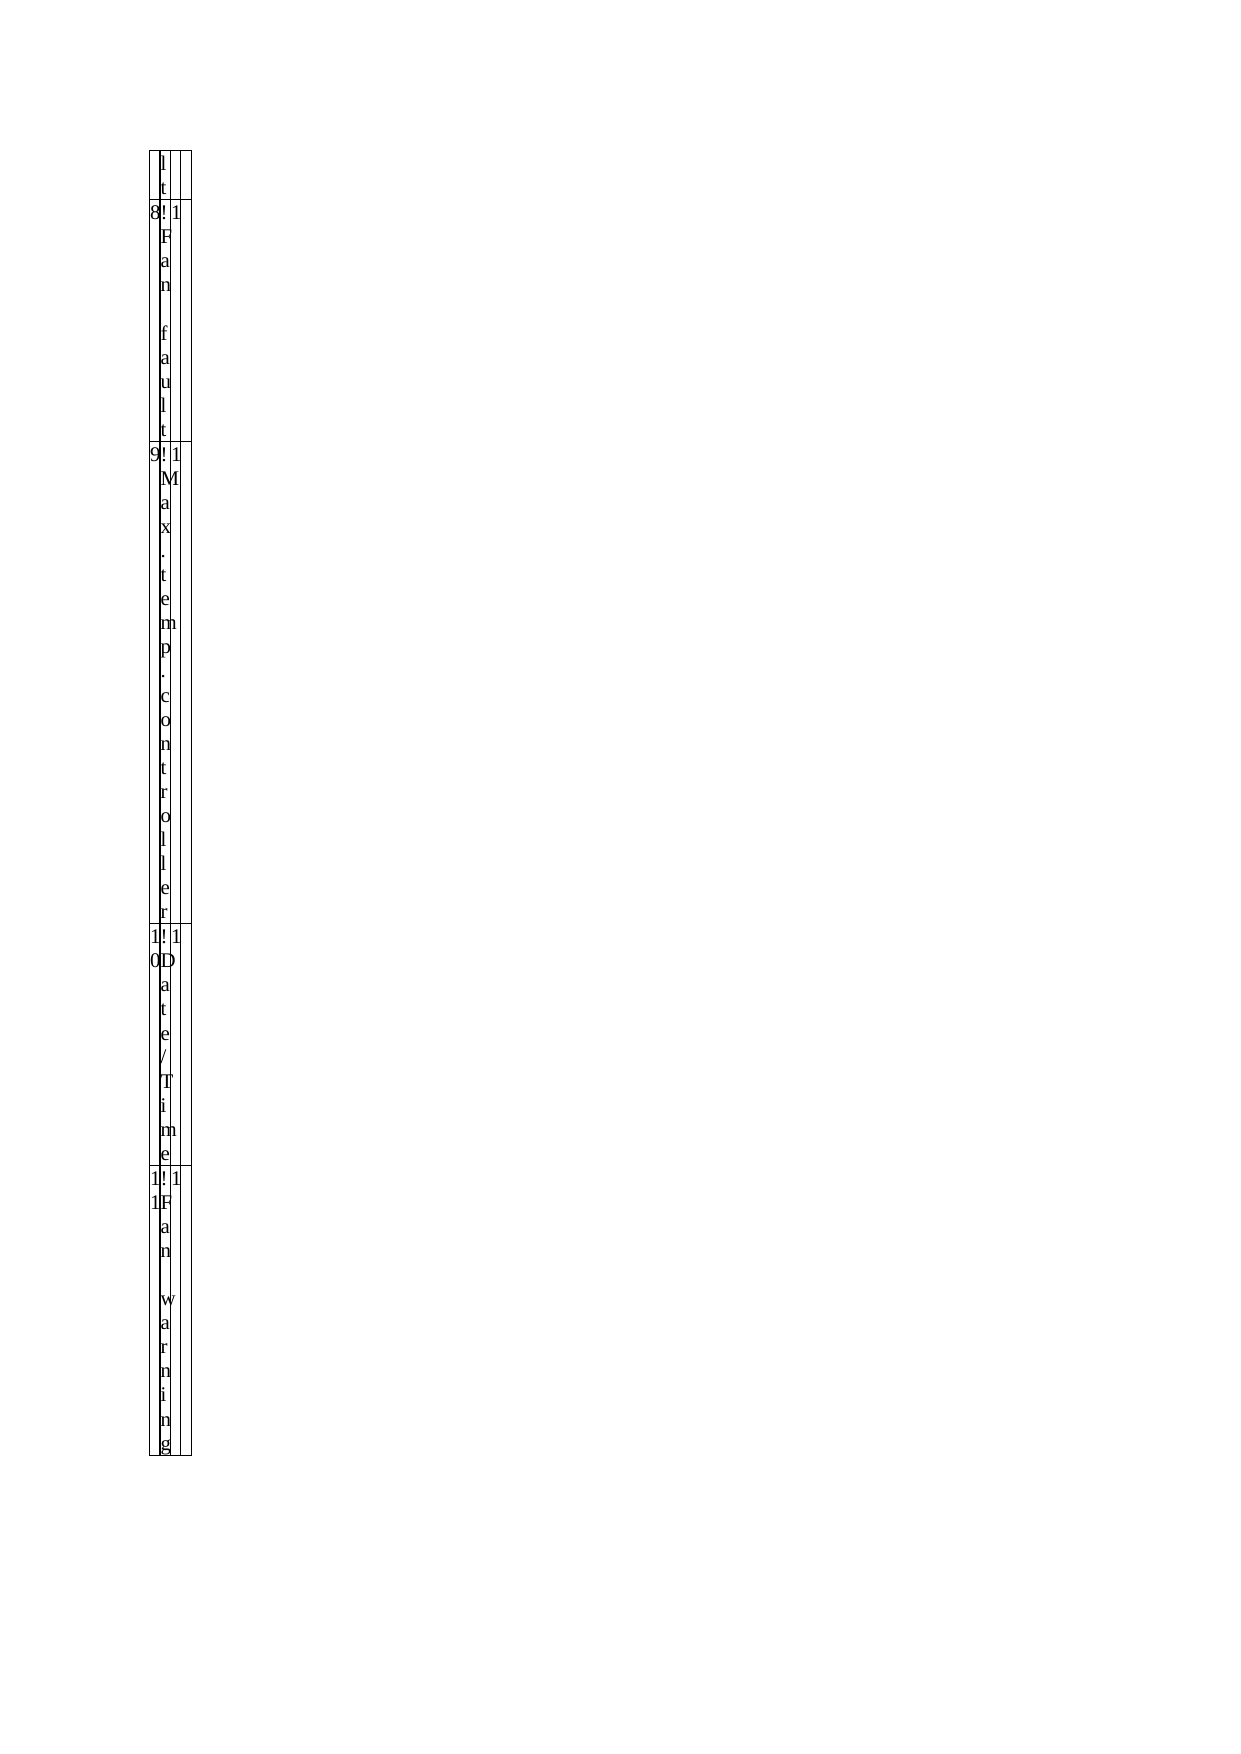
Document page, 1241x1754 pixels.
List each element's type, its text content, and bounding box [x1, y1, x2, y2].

table_cell [181, 200, 191, 441]
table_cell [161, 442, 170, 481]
table_cell [181, 1166, 191, 1454]
table_cell [181, 442, 191, 923]
table_cell [181, 924, 191, 1165]
table_cell [181, 151, 191, 199]
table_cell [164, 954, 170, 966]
